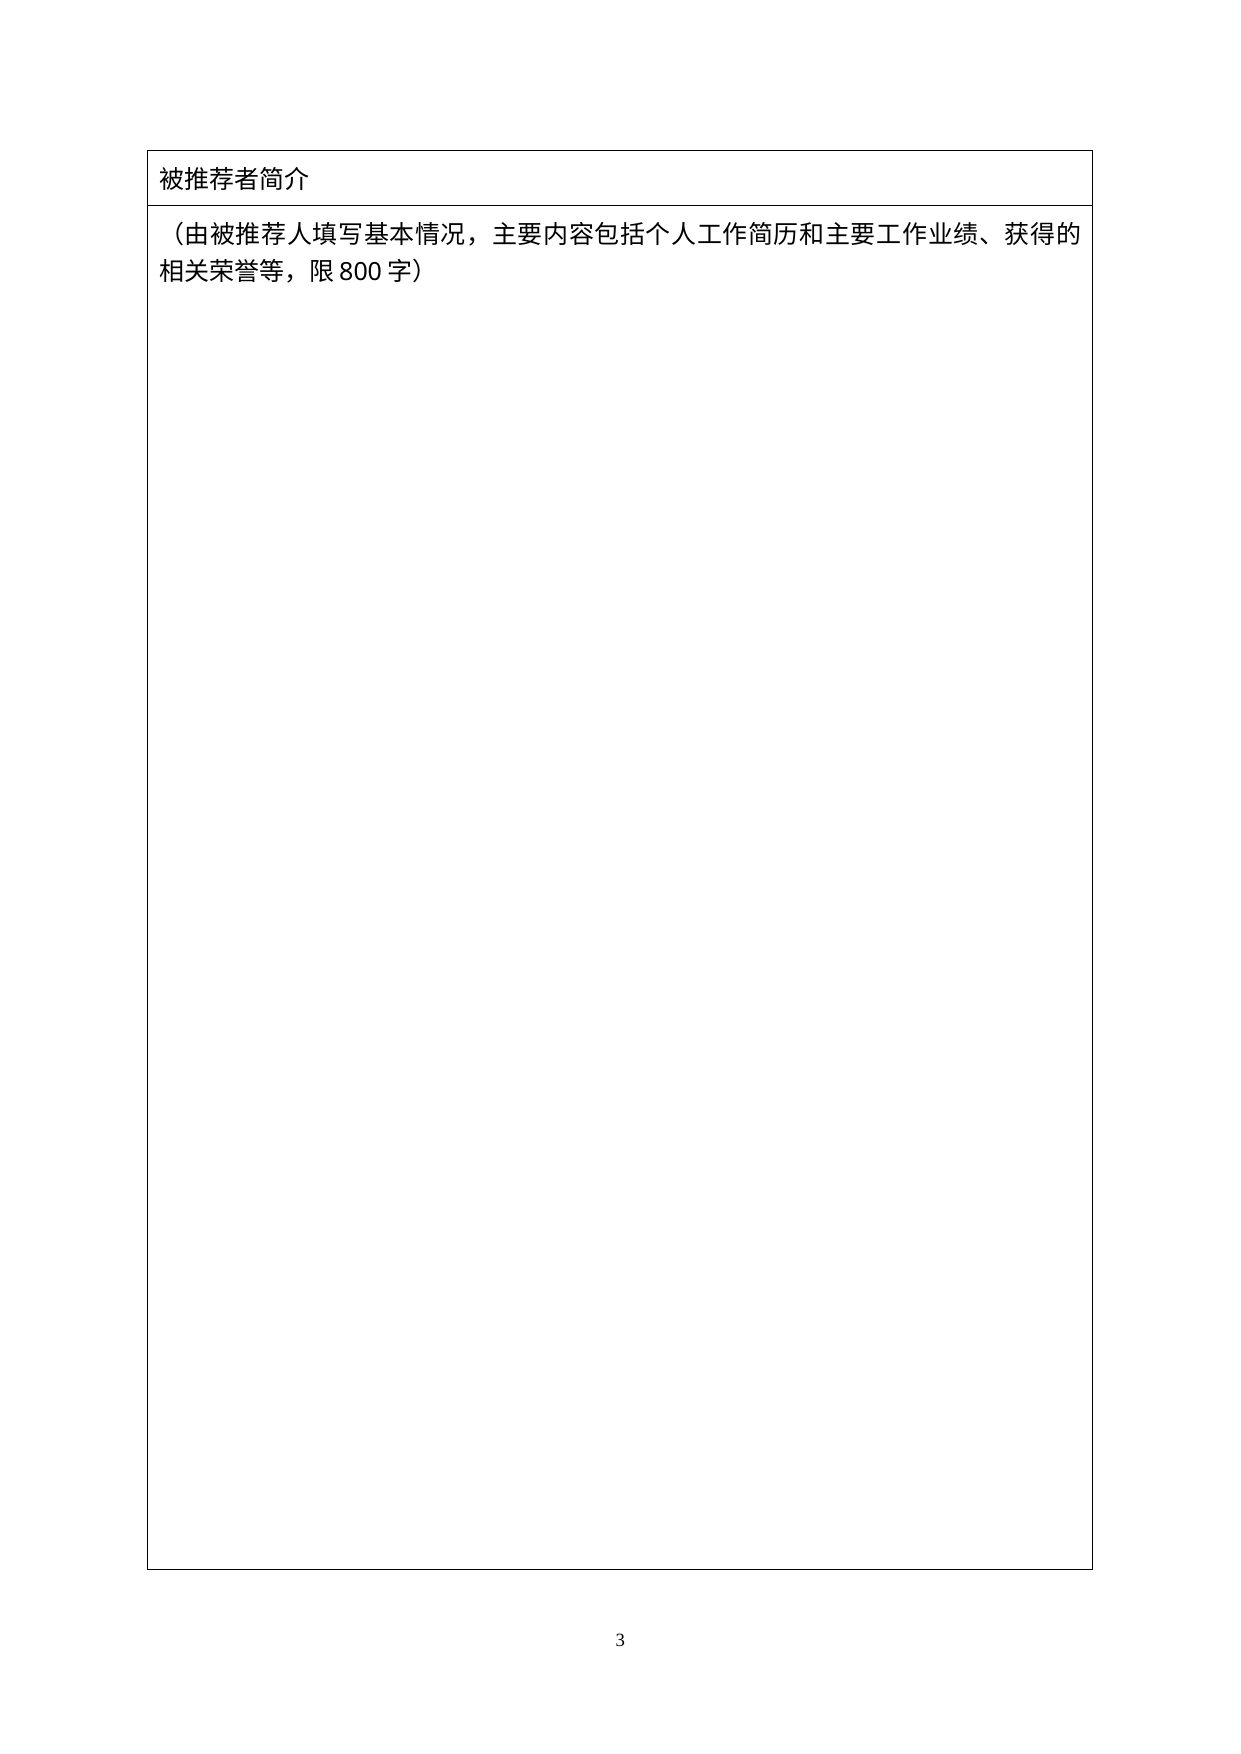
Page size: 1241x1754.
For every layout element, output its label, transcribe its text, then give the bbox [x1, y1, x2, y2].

table_cell （由被推荐人填写基本情况，主要内容包括个人工作简历和主要工作业绩、获得的相关荣誉等，限800字） [148, 206, 1092, 1569]
table_header 被推荐者简介 [148, 151, 1092, 205]
